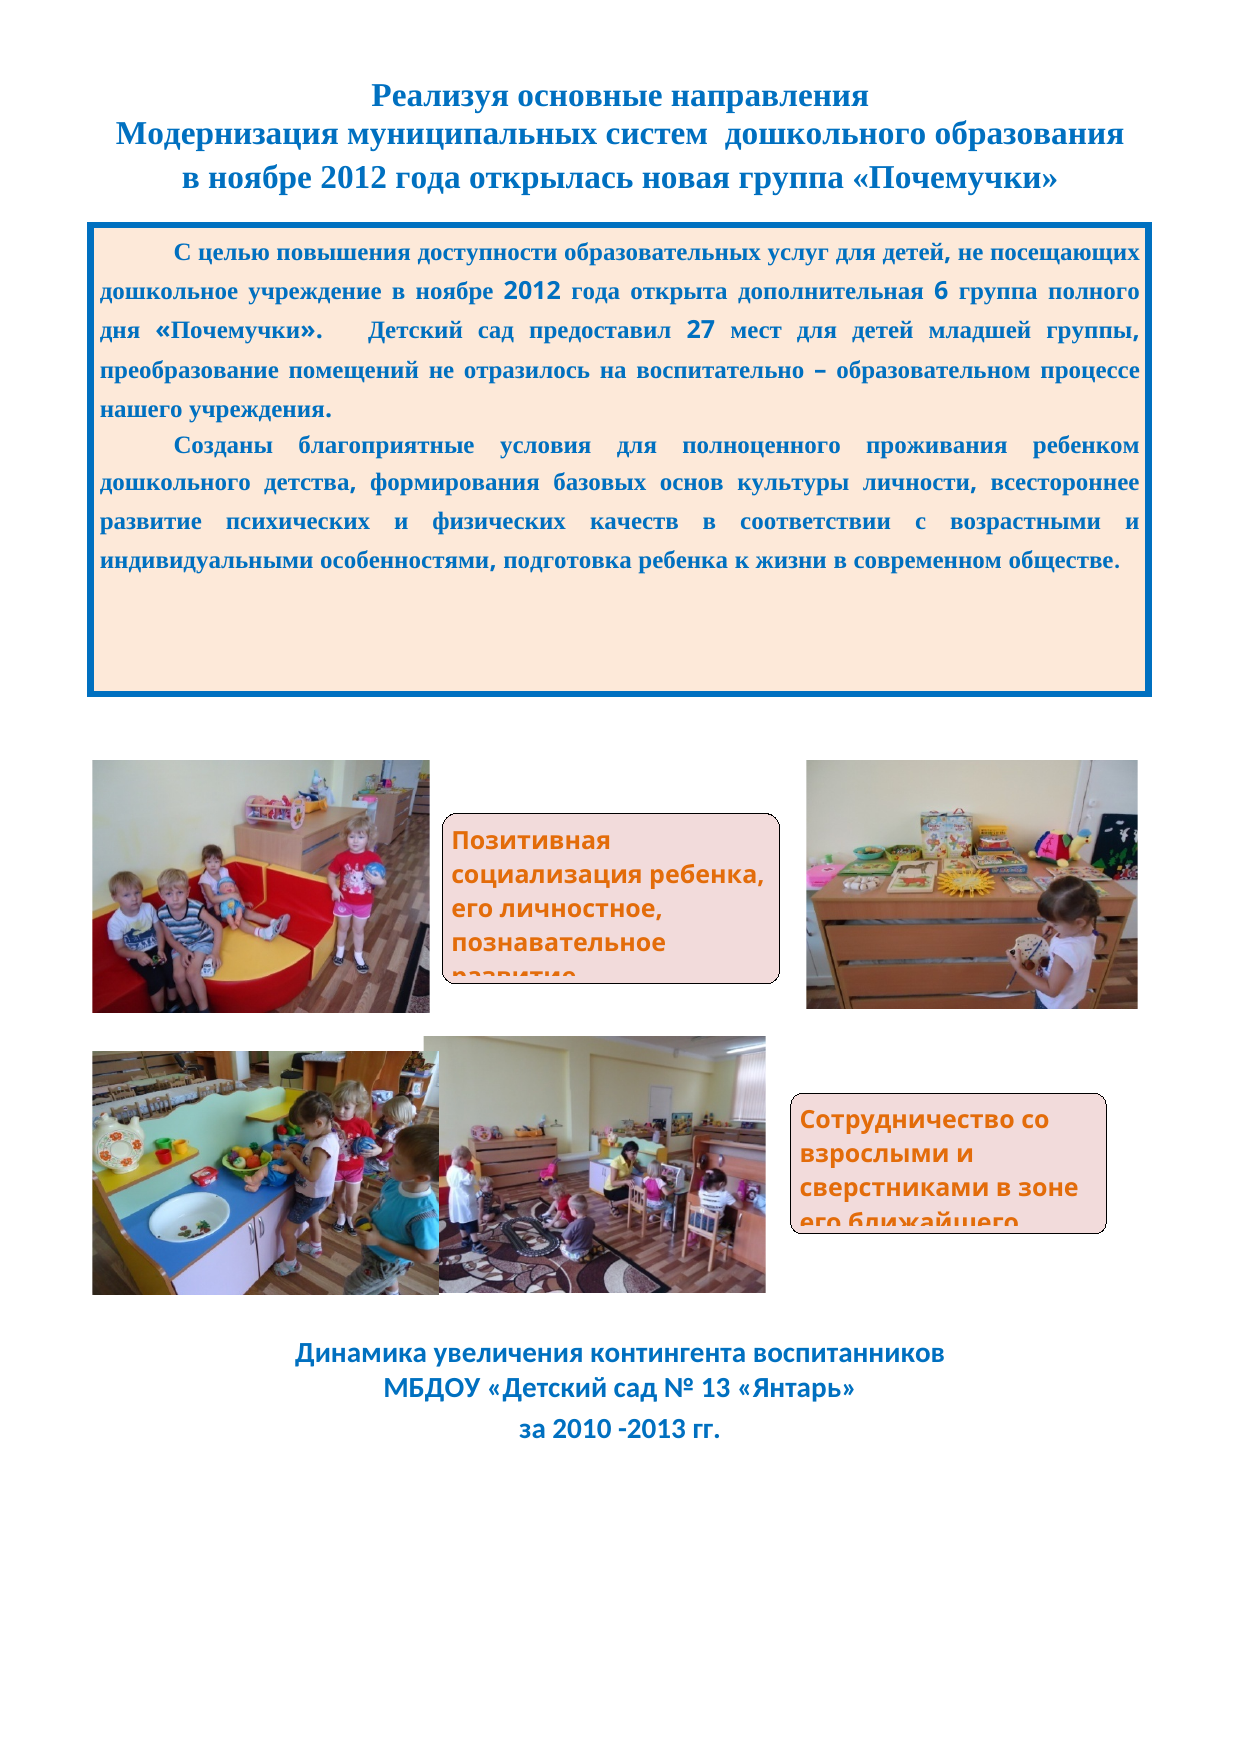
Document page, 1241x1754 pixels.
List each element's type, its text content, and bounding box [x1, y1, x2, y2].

text Модернизация муниципальных систем дошкольного образования [75, 113, 1165, 152]
text в ноябре 2012 года открылась новая группа «Почемучки» [75, 157, 1165, 196]
picture [92, 1036, 766, 1295]
picture [806, 760, 1138, 1009]
text МБДОУ «Детский сад № 13 «Янтарь» [75, 1369, 1165, 1405]
picture [92, 760, 430, 1013]
text за 2010 -2013 гг. [75, 1410, 1165, 1446]
text Динамика увеличения контингента воспитанников [75, 1334, 1165, 1369]
text Реализуя основные направления [75, 75, 1165, 113]
